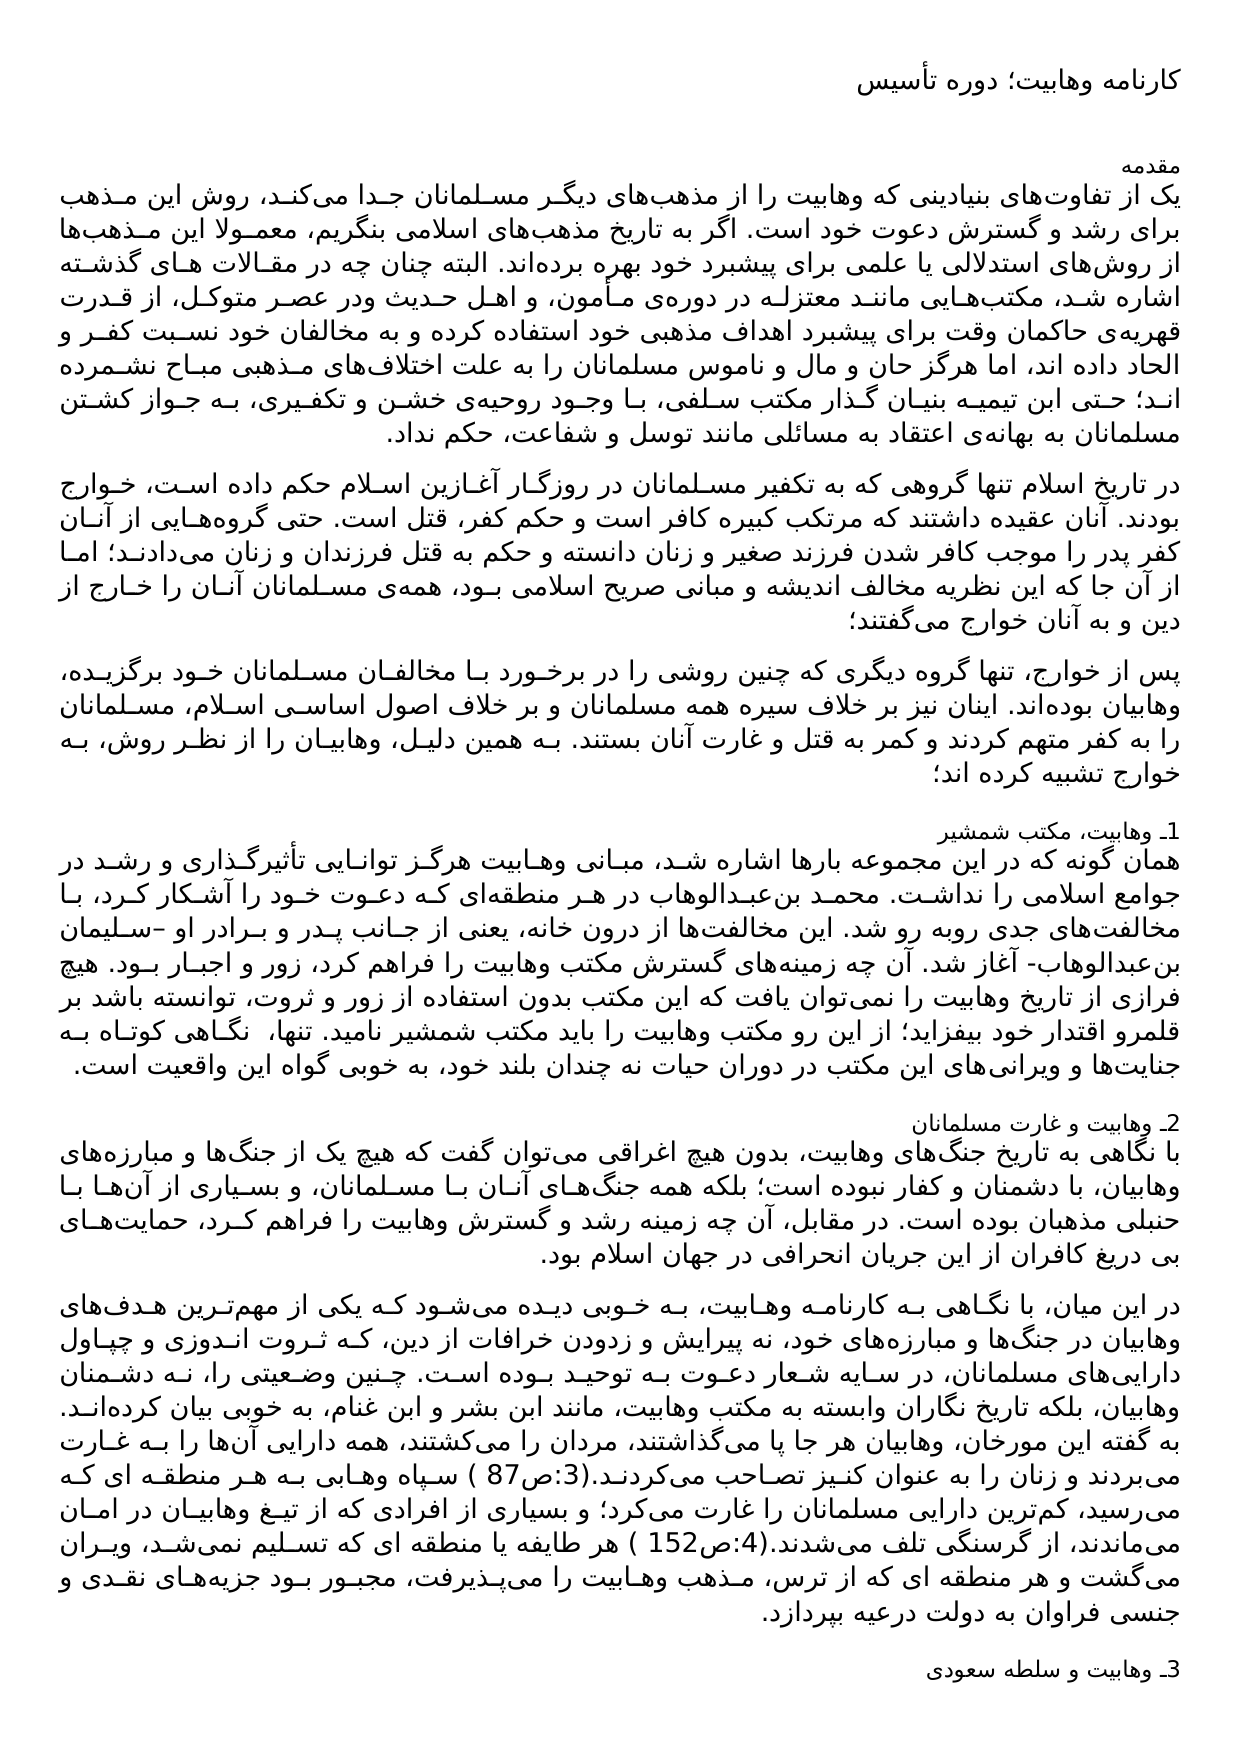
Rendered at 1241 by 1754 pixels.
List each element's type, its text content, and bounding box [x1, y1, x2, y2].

text کارنامه وهابیت؛ دوره تأسیس [59, 59, 1181, 96]
text مقدمه [59, 142, 1181, 179]
text با نگاهی به تاریخ جنگ‌های وهابیت، بدون هیچ اغراقی می‌توان گفت که هیچ یک از جنگ‌ها و مبارزه‌های وهابیان، با دشمنان و کفار نبوده است؛ بلکه همه جنگ‌های آنان با مسلمانان، و بسیاری از آن‌ها با حنبلی مذهبان بوده است. در مقابل، آن چه زمینه رشد و گسترش وهابیت را فراهم کرد، حمایت‌های بی دریغ کافران از این جریان انحرافی در جهان اسلام بود. [59, 1136, 1181, 1270]
text 2ـ وهابیت و غارت مسلمانان [59, 1100, 1181, 1136]
text پس از خوارج، تنها گروه دیگری که چنین روشی را در برخورد با مخالفان مسلمانان خود برگزیده، وهابیان بوده‌اند. اینان نیز بر خلاف سیره همه مسلمانان و بر خلاف اصول اساسی اسلام، مسلمانان را به کفر متهم کردند و کمر به قتل و غارت آنان بستند. به همین دلیل، وهابیان را از نظر روش، به خوارج تشبیه کرده اند؛ [59, 655, 1181, 789]
text 3ـ وهابیت و سلطه سعودی [59, 1647, 1181, 1683]
text یک از تفاوت‌های بنیادینی که وهابیت را از مذهب‌های دیگر مسلمانان جدا می‌کند، روش این مذهب برای رشد و گسترش دعوت خود است. اگر به تاریخ مذهب‌های اسلامی بنگریم، معمولا این مذهب‌ها از روش‌های استدلالی یا علمی برای پیشبرد خود بهره برده‌اند. البته چنان چه در مقالات ‌های گذشته اشاره شد، مکتب‌هایی مانند معتزله در دوره‌ی مأمون، و اهل حدیث ودر عصر متوکل، از قدرت قهریه‌ی حاکمان وقت برای پیشبرد اهداف مذهبی خود استفاده کرده و به مخالفان خود نسبت کفر و الحاد داده اند، اما هرگز حان و مال و ناموس مسلمانان را به علت اختلاف‌های مذهبی مباح نشمرده اند؛ حتی ابن تیمیه بنیان گذار مکتب سلفی، با وجود روحیه‌ی خشن و تکفیری، به جواز کشتن مسلمانان به بهانه‌ی اعتقاد به مسائلی مانند توسل و شفاعت، حکم نداد. [59, 179, 1181, 449]
text در تاریخ اسلام تنها گروهی که به تکفیر مسلمانان در روزگار آغازین اسلام حکم داده است، خوارج بودند. آنان عقیده داشتند که مرتکب کبیره کافر است و حکم کفر، قتل است. حتی گروه‌هایی از آنان کفر پدر را موجب کافر شدن فرزند صغیر و زنان دانسته و حکم به قتل فرزندان و زنان می‌دادند؛ اما از آن جا که این نظریه مخالف اندیشه و مبانی صریح اسلامی بود، همه‌ی مسلمانان آنان را خارج از دین و به آنان خوارج می‌گفتند؛ [59, 468, 1181, 636]
text همان گونه که در این مجموعه بارها اشاره شد، مبانی وهابیت هرگز توانایی تأثیرگذاری و رشد در جوامع اسلامی را نداشت. محمد بن‌عبدالوهاب در هر منطقه‌ای که دعوت خود را آشکار کرد، با مخالفت‌های جدی روبه رو شد. این مخالفت‌ها از درون خانه، یعنی از جانب پدر و برادر او –سلیمان بن‌عبدالوهاب- آغاز شد. آن چه زمینه‌های گسترش مکتب وهابیت را فراهم کرد، زور و اجبار بود. هیچ فرازی از تاریخ وهابیت را نمی‌توان یافت که این مکتب بدون استفاده از زور و ثروت، توانسته باشد بر قلمرو اقتدار خود بیفزاید؛ از این رو مکتب وهابیت را باید مکتب شمشیر نامید. تنها، نگاهی کوتاه به جنایت‌ها و ویرانی‌های این مکتب در دوران حیات نه چندان بلند خود، به خوبی گواه این واقعیت است. [59, 845, 1181, 1081]
text در این میان، با نگاهی به کارنامه وهابیت، به خوبی دیده می‌شود که یکی از مهم‌ترین هدف‌های وهابیان در جنگ‌ها و مبارزه‌های خود، نه پیرایش و زدودن خرافات از دین، که ثروت اندوزی و چپاول دارایی‌های مسلمانان، در سایه شعار دعوت به توحید بوده است. چنین وضعیتی را، نه دشمنان وهابیان، بلکه تاریخ نگاران وابسته به مکتب وهابیت، مانند ابن بشر و ابن غنام، به خوبی بیان کرده‌اند. به گفته این مورخان، وهابیان هر جا پا می‌گذاشتند، مردان را می‌کشتند، همه دارایی آن‌ها را به غارت می‌بردند و زنان را به عنوان کنیز تصاحب می‌کردند.(3:ص87 ) سپاه وهابی به هر منطقه ای که می‌رسید، کم‌ترین دارایی مسلمانان را غارت می‌کرد؛ و بسیاری از افرادی که از تیغ وهابیان در امان می‌ماندند، از گرسنگی تلف می‌شدند.(4:ص152 ) هر طایفه یا منطقه ای که تسلیم نمی‌شد، ویران می‌گشت و هر منطقه ای که از ترس، مذهب وهابیت را می‌پذیرفت، مجبور بود جزیه‌های نقدی و جنسی فراوان به دولت درعیه بپردازد. [59, 1289, 1181, 1627]
text 1ـ وهابیت، مکتب شمشیر [59, 808, 1181, 845]
